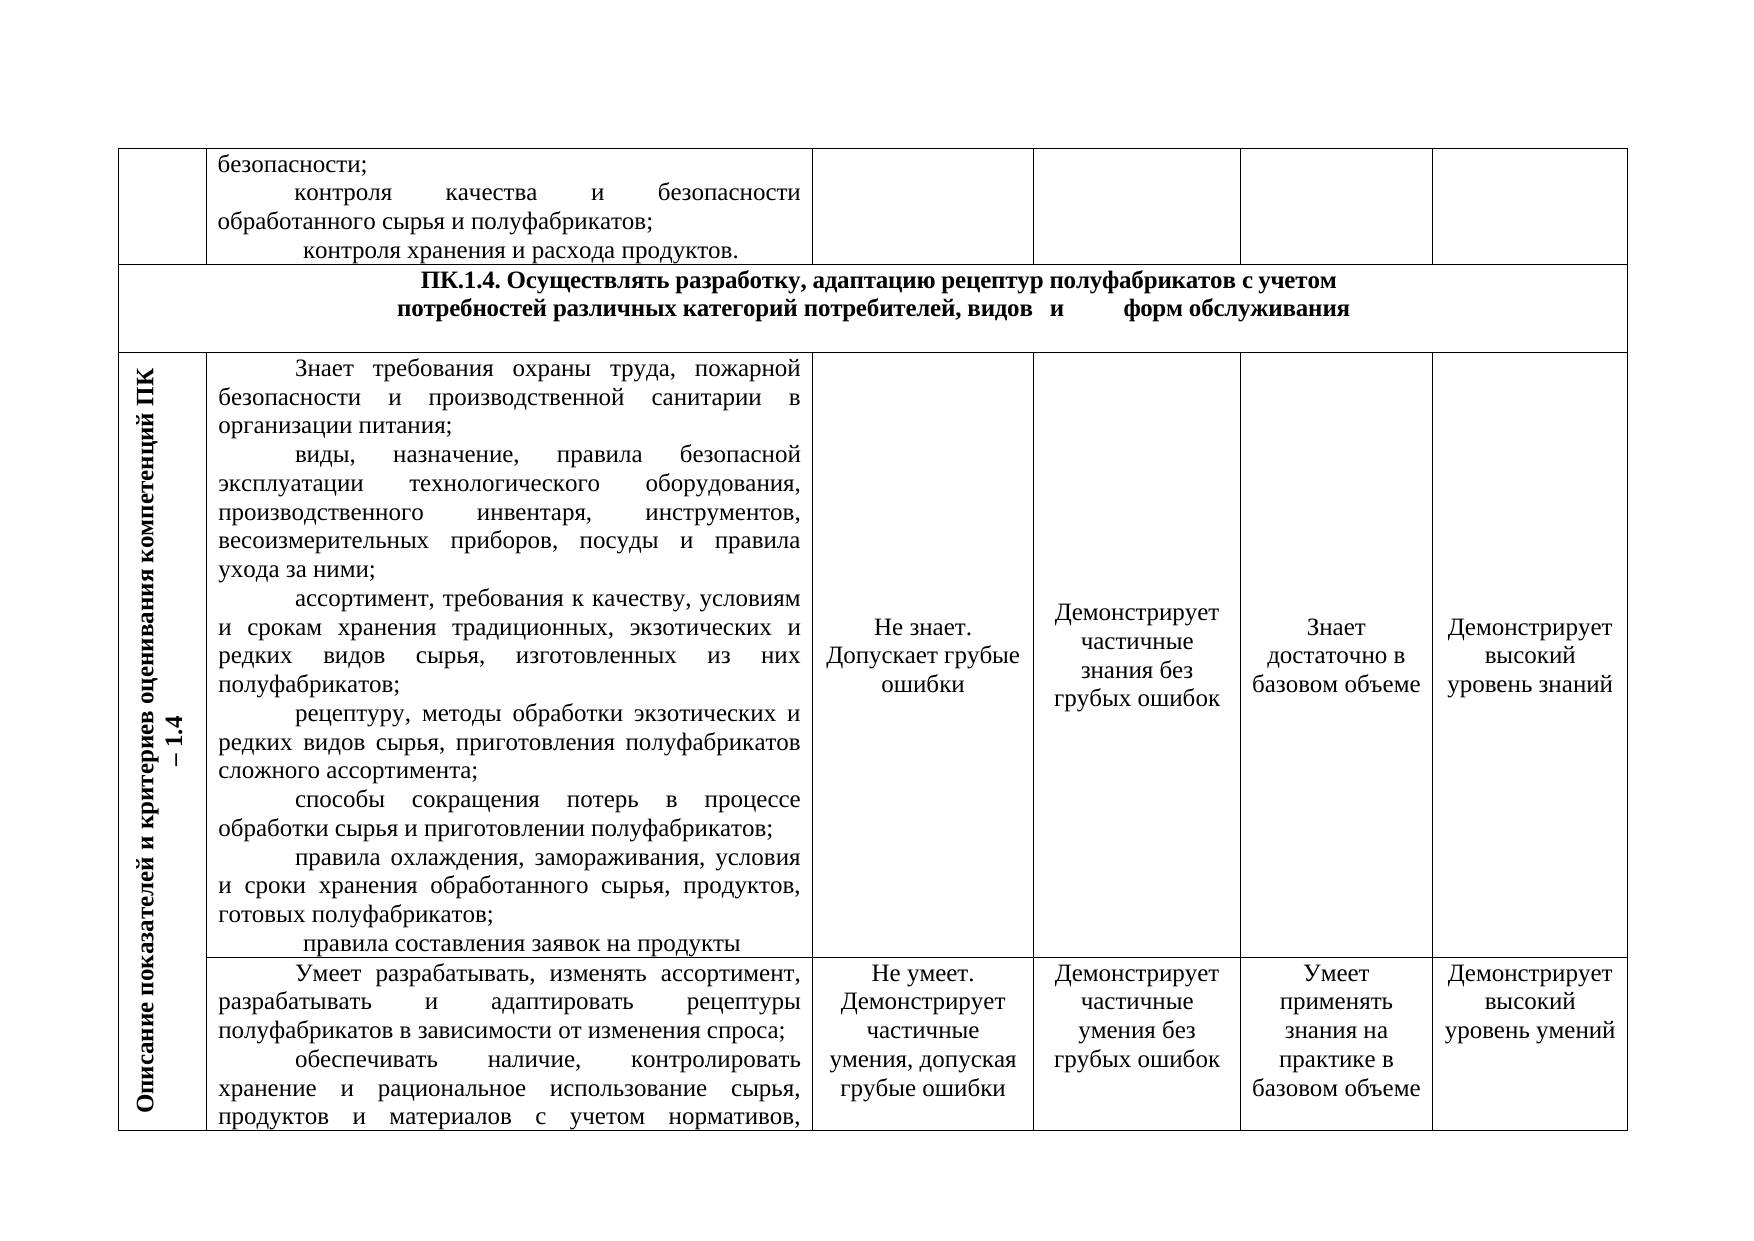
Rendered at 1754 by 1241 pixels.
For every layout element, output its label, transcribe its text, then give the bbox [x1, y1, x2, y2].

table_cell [1241, 149, 1432, 264]
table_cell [207, 958, 812, 1130]
table_cell Демонстрирует частичные знания без грубых ошибок [1034, 353, 1240, 957]
table_cell Описание показателей и критериев оценивания компетенций ПК – 1.4 [119, 353, 206, 1130]
table_cell Не знает. Допускает грубые ошибки [813, 353, 1033, 957]
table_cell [207, 149, 812, 264]
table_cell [1433, 149, 1627, 264]
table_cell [1241, 958, 1432, 1130]
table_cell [1433, 958, 1627, 1130]
table_cell Знает требования охраны труда, пожарной безопасности и производственной санитарии в организации питания; виды, назначение, правила безопасной эксплуатации технологического оборудования, производственного инвентаря, инструментов, весоизмерительных приборов, посуды и правила ухода за ними; ассортимент, требования к качеству, условиям и срокам хранения традиционных, экзотических и редких видов сырья, изготовленных из них полуфабрикатов; рецептуру, методы обработки экзотических и редких видов сырья, приготовления полуфабрикатов сложного ассортимента; способы сокращения потерь в процессе обработки сырья и приготовлении полуфабрикатов; правила охлаждения, замораживания, условия и сроки хранения обработанного сырья, продуктов, готовых полуфабрикатов; правила составления заявок на продукты [207, 353, 812, 957]
table_cell Демонстрирует высокий уровень знаний [1433, 353, 1627, 957]
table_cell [1034, 149, 1240, 264]
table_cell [1034, 958, 1240, 1130]
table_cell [813, 149, 1033, 264]
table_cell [813, 958, 1033, 1130]
table_cell Знает достаточно в базовом объеме [1241, 353, 1432, 957]
table_cell ПК.1.4. Осуществлять разработку, адаптацию рецептур полуфабрикатов с учетом потребностей различных категорий потребителей, видов и форм обслуживания [119, 265, 1627, 352]
